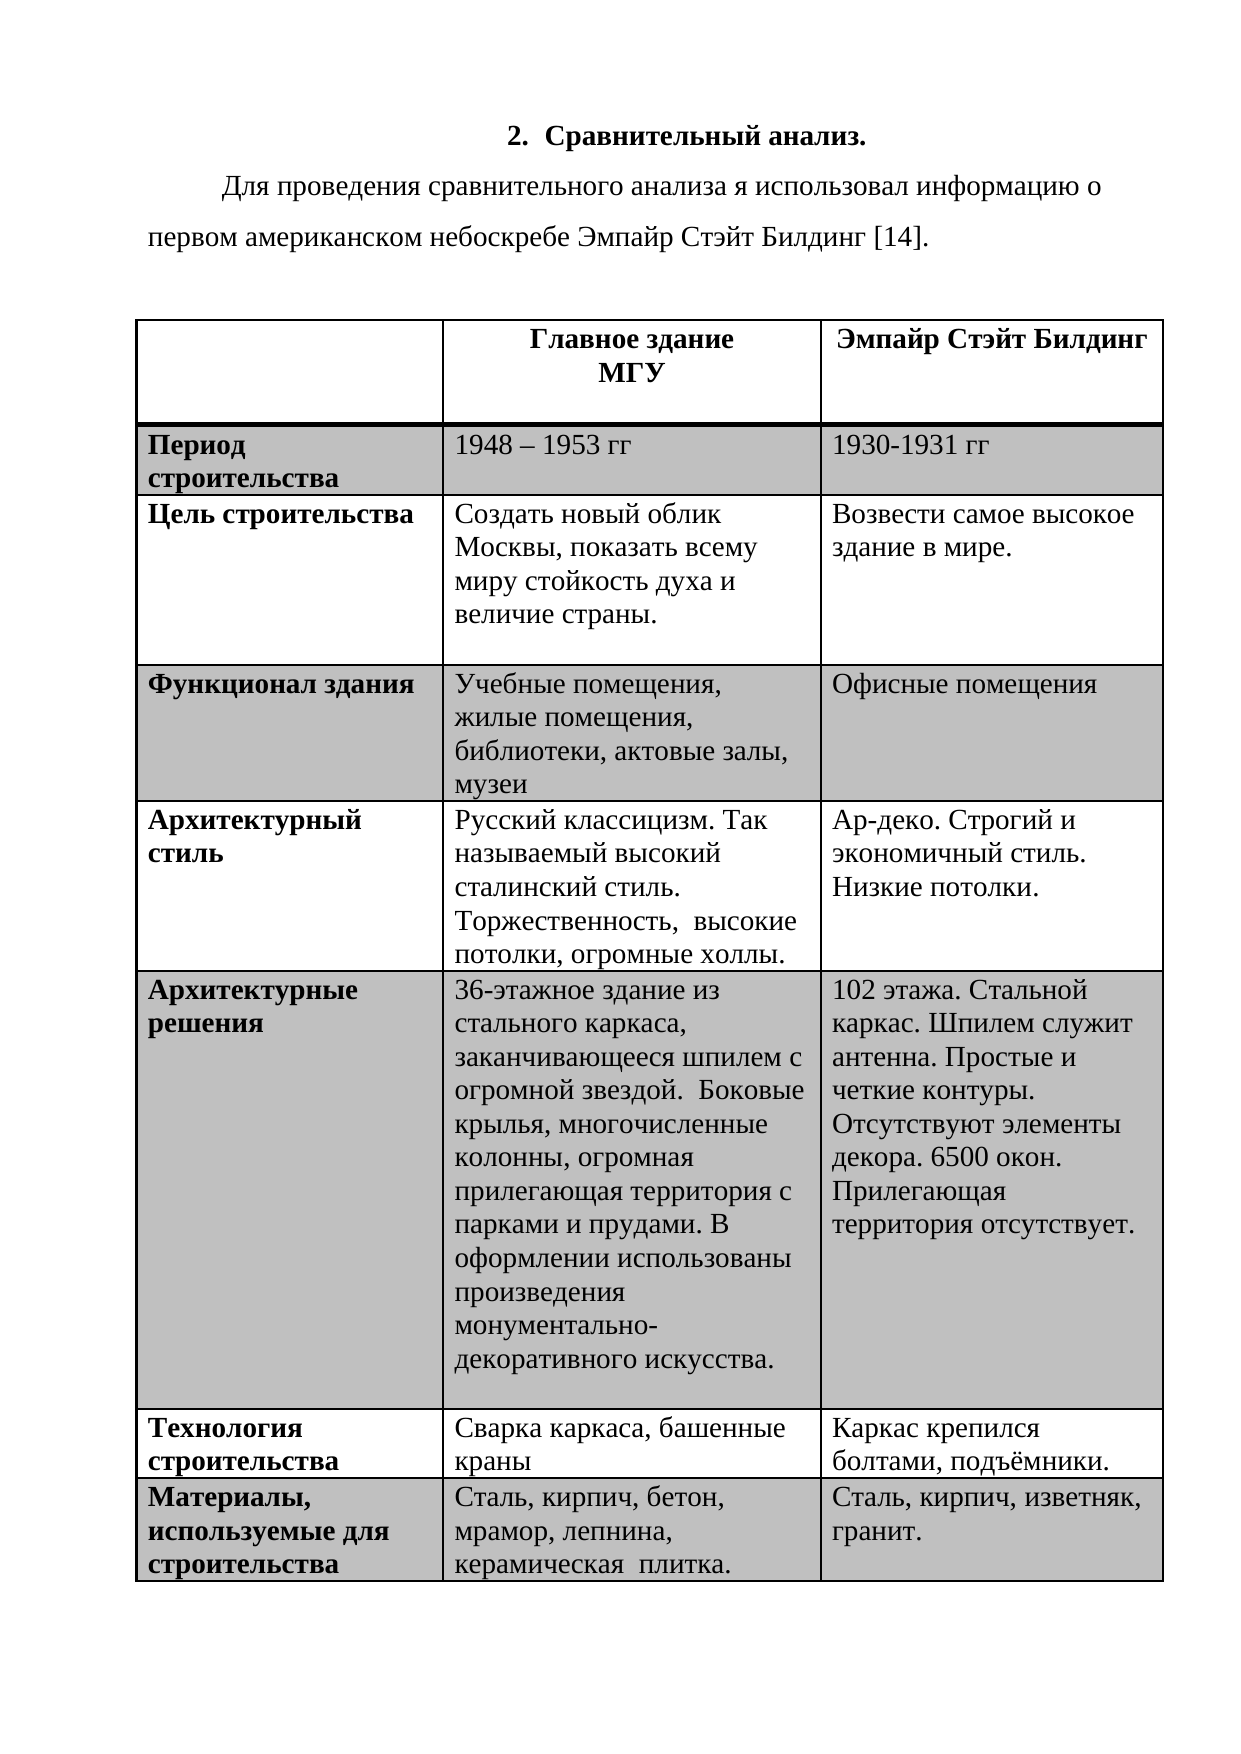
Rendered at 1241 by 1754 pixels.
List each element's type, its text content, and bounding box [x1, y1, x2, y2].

table_cell 1930-1931 гг [822, 427, 1162, 494]
table_cell Русский классицизм. Так называемый высокий сталинский стиль. Торжественность, высокие потолки, огромные холлы. [444, 802, 820, 970]
table_cell Функционал здания [138, 666, 442, 800]
table_cell 1948 – 1953 гг [444, 427, 820, 494]
table_cell Цель строительства [138, 496, 442, 664]
table_cell Сварка каркаса, башенные краны [444, 1410, 820, 1477]
table_cell 102 этажа. Стальной каркас. Шпилем служит антенна. Простые и четкие контуры. Отсутствуют элементы декора. 6500 окон. Прилегающая территория отсутствует. [822, 972, 1162, 1408]
table_cell Каркас крепился болтами, подъёмники. [822, 1410, 1162, 1477]
table_cell Создать новый облик Москвы, показать всему миру стойкость духа и величие страны. [444, 496, 820, 664]
table_cell Ар-деко. Строгий и экономичный стиль. Низкие потолки. [822, 802, 1162, 970]
table_cell Возвести самое высокое здание в мире. [822, 496, 1162, 664]
list Сравнительный анализ. [222, 118, 1152, 152]
table_cell Сталь, кирпич, бетон, мрамор, лепнина, керамическая плитка. [444, 1479, 820, 1580]
table_cell Учебные помещения, жилые помещения, библиотеки, актовые залы, музеи [444, 666, 820, 800]
table_header Главное здание МГУ [444, 321, 820, 422]
table_header Эмпайр Стэйт Билдинг [822, 321, 1162, 422]
table_header [138, 321, 442, 422]
table_cell Архитектурный стиль [138, 802, 442, 970]
table_cell Материалы, используемые для строительства [138, 1479, 442, 1580]
table_cell 36-этажное здание из стального каркаса, заканчивающееся шпилем с огромной звездой. Боковые крылья, многочисленные колонны, огромная прилегающая территория с парками и прудами. В оформлении использованы произведения монументально-декоративного искусства. [444, 972, 820, 1408]
table_cell Офисные помещения [822, 666, 1162, 800]
table_cell Технология строительства [138, 1410, 442, 1477]
table_cell Период строительства [138, 427, 442, 494]
table_cell Архитектурные решения [138, 972, 442, 1408]
list Для проведения сравнительного анализа я использовал информацию о первом американском небоскребе Эмпайр Стэйт Билдинг [14]. [148, 168, 1152, 252]
table_cell Сталь, кирпич, изветняк, гранит. [822, 1479, 1162, 1580]
